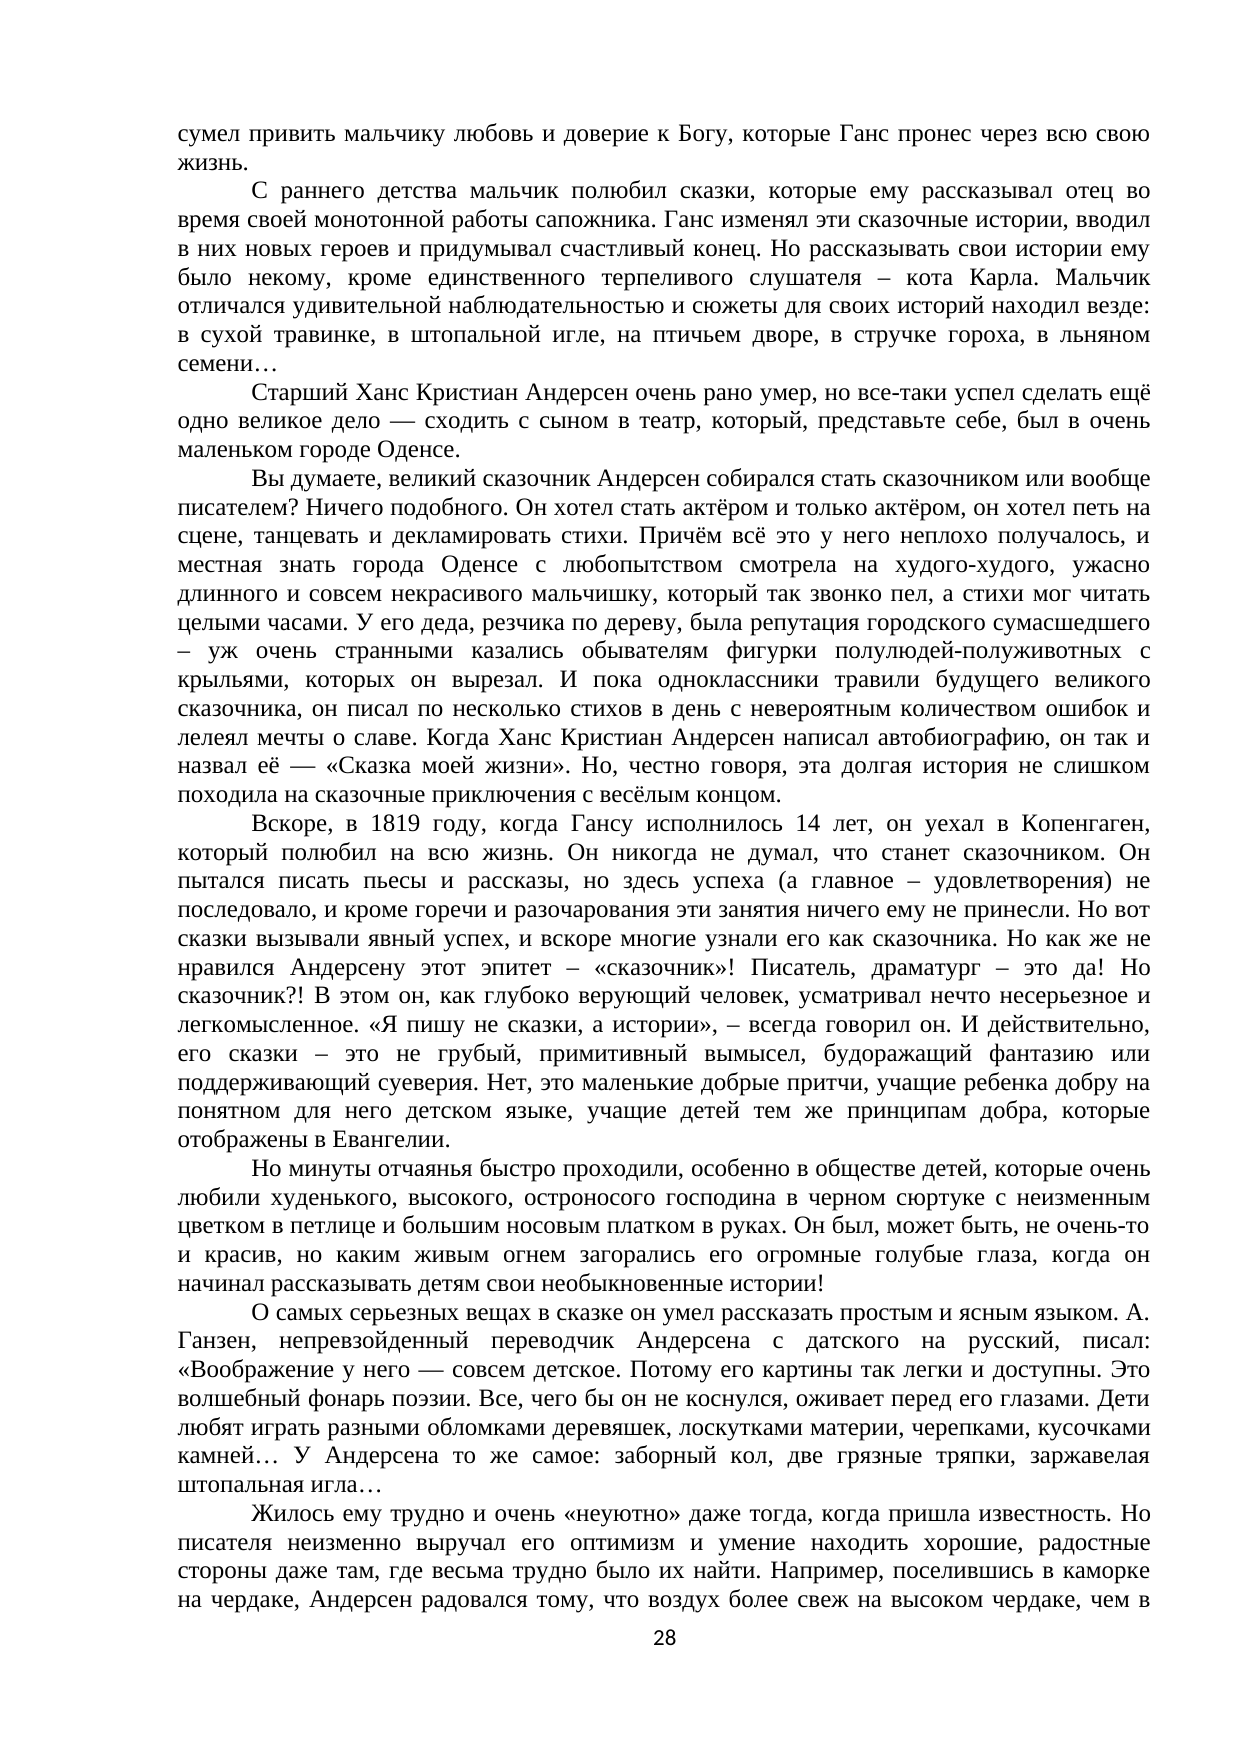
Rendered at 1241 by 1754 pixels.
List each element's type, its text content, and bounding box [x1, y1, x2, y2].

text Вы думаете, великий сказочник Андерсен собирался стать сказочником или вообще писателем? Ничего подобного. Он хотел стать актёром и только актёром, он хотел петь на сцене, танцевать и декламировать стихи. Причём всё это у него неплохо получалось, и местная знать города Оденсе с любопытством смотрела на худого-худого, ужасно длинного и совсем некрасивого мальчишку, который так звонко пел, а стихи мог читать целыми часами. У его деда, резчика по дереву, была репутация городского сумасшедшего – уж очень странными казались обывателям фигурки полулюдей-полуживотных с крыльями, которых он вырезал. И пока одноклассники травили будущего великого сказочника, он писал по несколько стихов в день с невероятным количеством ошибок и лелеял мечты о славе. Когда Ханс Кристиан Андерсен написал автобиографию, он так и назвал её — «Сказка моей жизни». Но, честно говоря, эта долгая история не слишком походила на сказочные приключения с весёлым концом. [177, 463, 1152, 808]
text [177, 118, 1152, 176]
text Старший Ханс Кристиан Андерсен очень рано умер, но все-таки успел сделать ещё одно великое дело — сходить с сыном в театр, который, представьте себе, был в очень маленьком городе Оденсе. [177, 377, 1152, 463]
text Но минуты отчаянья быстро проходили, особенно в обществе детей, которые очень любили худенького, высокого, остроносого господина в черном сюртуке с неизменным цветком в петлице и большим носовым платком в руках. Он был, может быть, не очень-то и красив, но каким живым огнем загорались его огромные голубые глаза, когда он начинал рассказывать детям свои необыкновенные истории! [177, 1153, 1152, 1297]
text О самых серьезных вещах в сказке он умел рассказать простым и ясным языком. А. Ганзен, непревзойденный переводчик Андерсена с датского на русский, писал: «Воображение у него — совсем детское. Потому его картины так легки и доступны. Это волшебный фонарь поэзии. Все, чего бы он не коснулся, оживает перед его глазами. Дети любят играть разными обломками деревяшек, лоскутками материи, черепками, кусочками камней… У Андерсена то же самое: заборный кол, две грязные тряпки, заржавелая штопальная игла… [177, 1297, 1152, 1498]
text С раннего детства мальчик полюбил сказки, которые ему рассказывал отец во время своей монотонной работы сапожника. Ганс изменял эти сказочные истории, вводил в них новых героев и придумывал счастливый конец. Но рассказывать свои истории ему было некому, кроме единственного терпеливого слушателя – кота Карла. Мальчик отличался удивительной наблюдательностью и сюжеты для своих историй находил везде: в сухой травинке, в штопальной игле, на птичьем дворе, в стручке гороха, в льняном семени… [177, 176, 1152, 377]
text Вскоре, в 1819 году, когда Гансу исполнилось 14 лет, он уехал в Копенгаген, который полюбил на всю жизнь. Он никогда не думал, что станет сказочником. Он пытался писать пьесы и рассказы, но здесь успеха (а главное – удовлетворения) не последовало, и кроме горечи и разочарования эти занятия ничего ему не принесли. Но вот сказки вызывали явный успех, и вскоре многие узнали его как сказочника. Но как же не нравился Андерсену этот эпитет – «сказочник»! Писатель, драматург – это да! Но сказочник?! В этом он, как глубоко верующий человек, усматривал нечто несерьезное и легкомысленное. «Я пишу не сказки, а истории», – всегда говорил он. И действительно, его сказки – это не грубый, примитивный вымысел, будоражащий фантазию или поддерживающий суеверия. Нет, это маленькие добрые притчи, учащие ребенка добру на понятном для него детском языке, учащие детей тем же принципам добра, которые отображены в Евангелии. [177, 808, 1152, 1153]
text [177, 1498, 1152, 1613]
